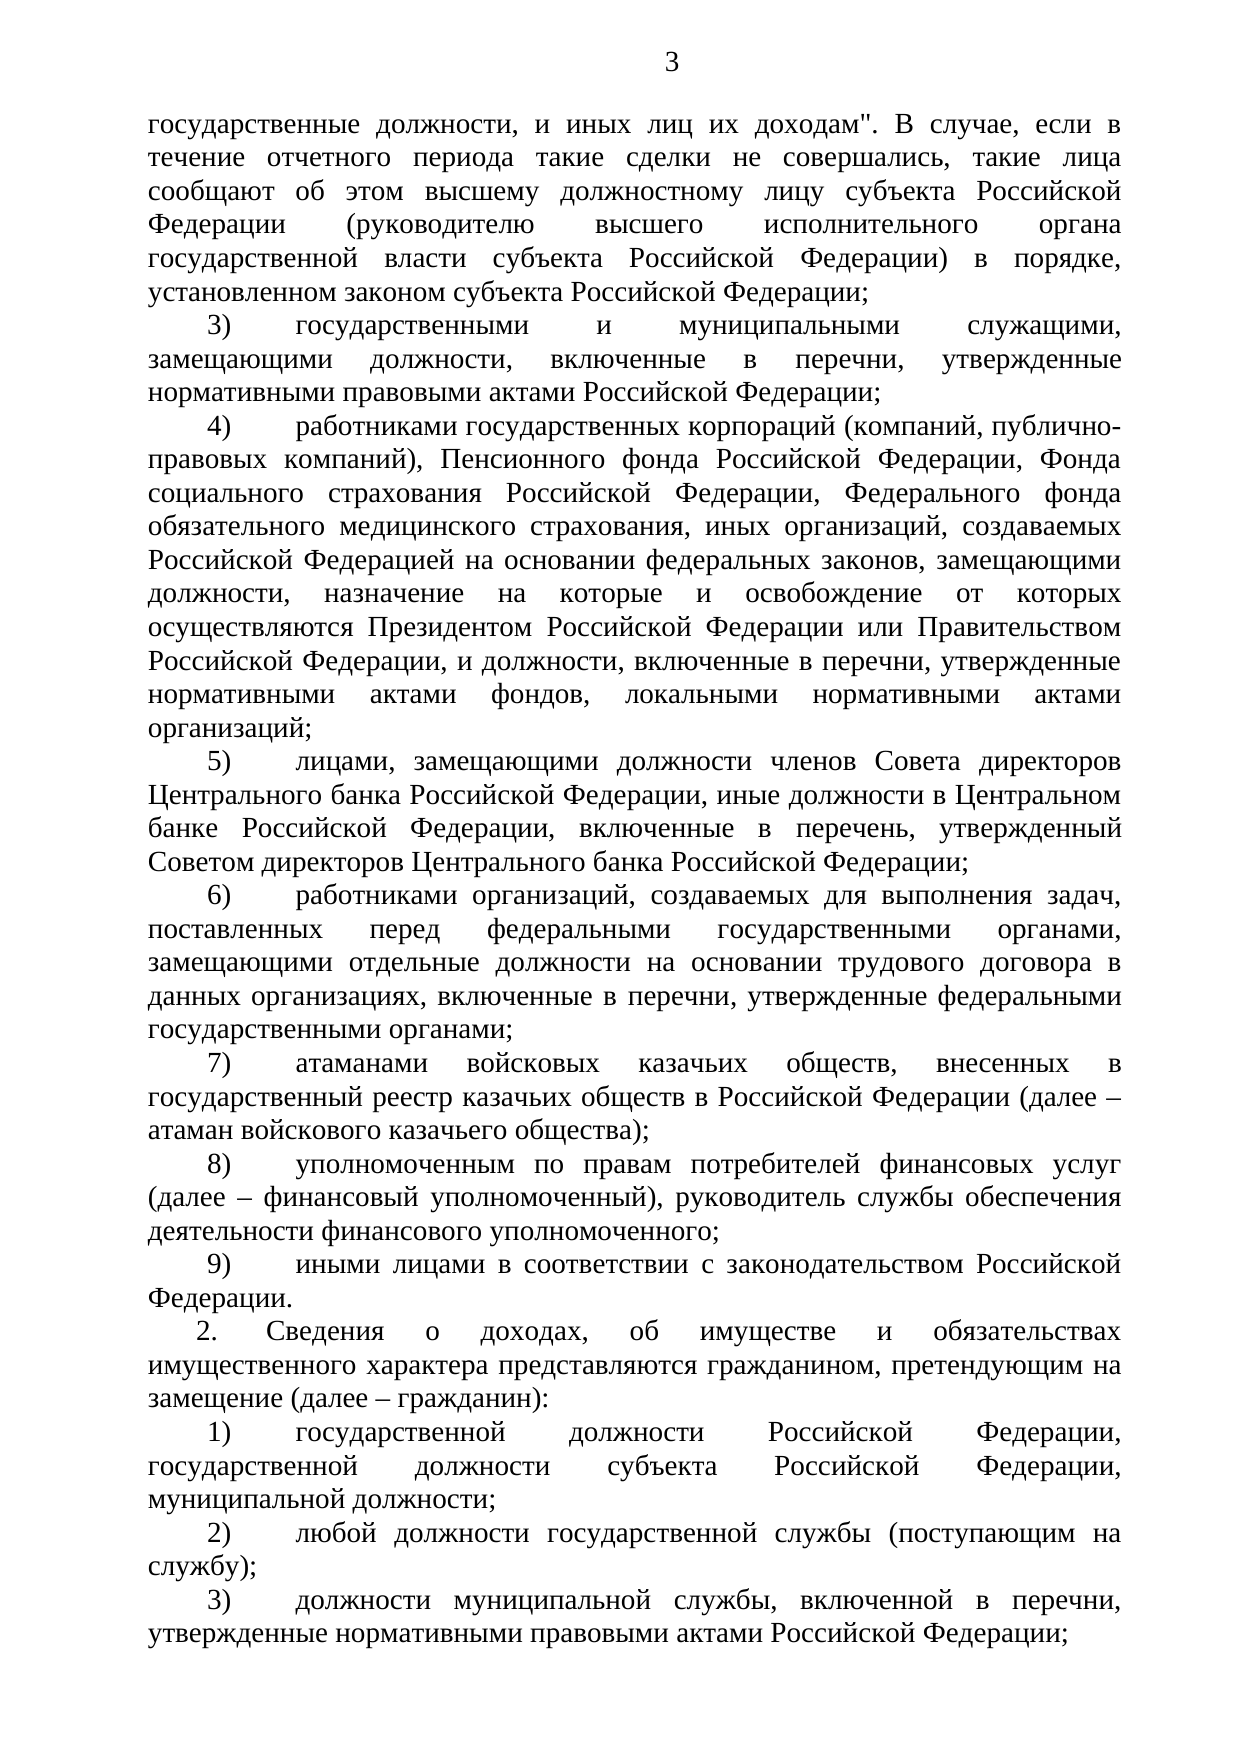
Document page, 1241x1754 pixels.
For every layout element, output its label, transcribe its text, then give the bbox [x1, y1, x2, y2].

list должности муниципальной службы, включенной в перечни, утвержденные нормативными правовыми актами Российской Федерации; [148, 1582, 1122, 1649]
list Сведения о доходах, об имуществе и обязательствах имущественного характера представляются гражданином, претендующим на замещение (далее – гражданин): [148, 1313, 1122, 1414]
list государственной должности Российской Федерации, государственной должности субъекта Российской Федерации, муниципальной должности; [148, 1414, 1122, 1515]
list работниками организаций, создаваемых для выполнения задач, поставленных перед федеральными государственными органами, замещающими отдельные должности на основании трудового договора в данных организациях, включенные в перечни, утвержденные федеральными государственными органами; [148, 877, 1122, 1045]
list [148, 106, 1122, 307]
list иными лицами в соответствии с законодательством Российской Федерации. [148, 1246, 1122, 1313]
list лицами, замещающими должности членов Совета директоров Центрального банка Российской Федерации, иные должности в Центральном банке Российской Федерации, включенные в перечень, утвержденный Советом директоров Центрального банка Российской Федерации; [148, 743, 1122, 877]
list государственными и муниципальными служащими, замещающими должности, включенные в перечни, утвержденные нормативными правовыми актами Российской Федерации; [148, 307, 1122, 408]
list работниками государственных корпораций (компаний, публично-правовых компаний), Пенсионного фонда Российской Федерации, Фонда социального страхования Российской Федерации, Федерального фонда обязательного медицинского страхования, иных организаций, создаваемых Российской Федерацией на основании федеральных законов, замещающими должности, назначение на которые и освобождение от которых осуществляются Президентом Российской Федерации или Правительством Российской Федерации, и должности, включенные в перечни, утвержденные нормативными актами фондов, локальными нормативными актами организаций; [148, 408, 1122, 743]
list уполномоченным по правам потребителей финансовых услуг (далее – финансовый уполномоченный), руководитель службы обеспечения деятельности финансового уполномоченного; [148, 1146, 1122, 1246]
list атаманами войсковых казачьих обществ, внесенных в государственный реестр казачьих обществ в Российской Федерации (далее – атаман войскового казачьего общества); [148, 1045, 1122, 1146]
list любой должности государственной службы (поступающим на службу); [148, 1515, 1122, 1582]
